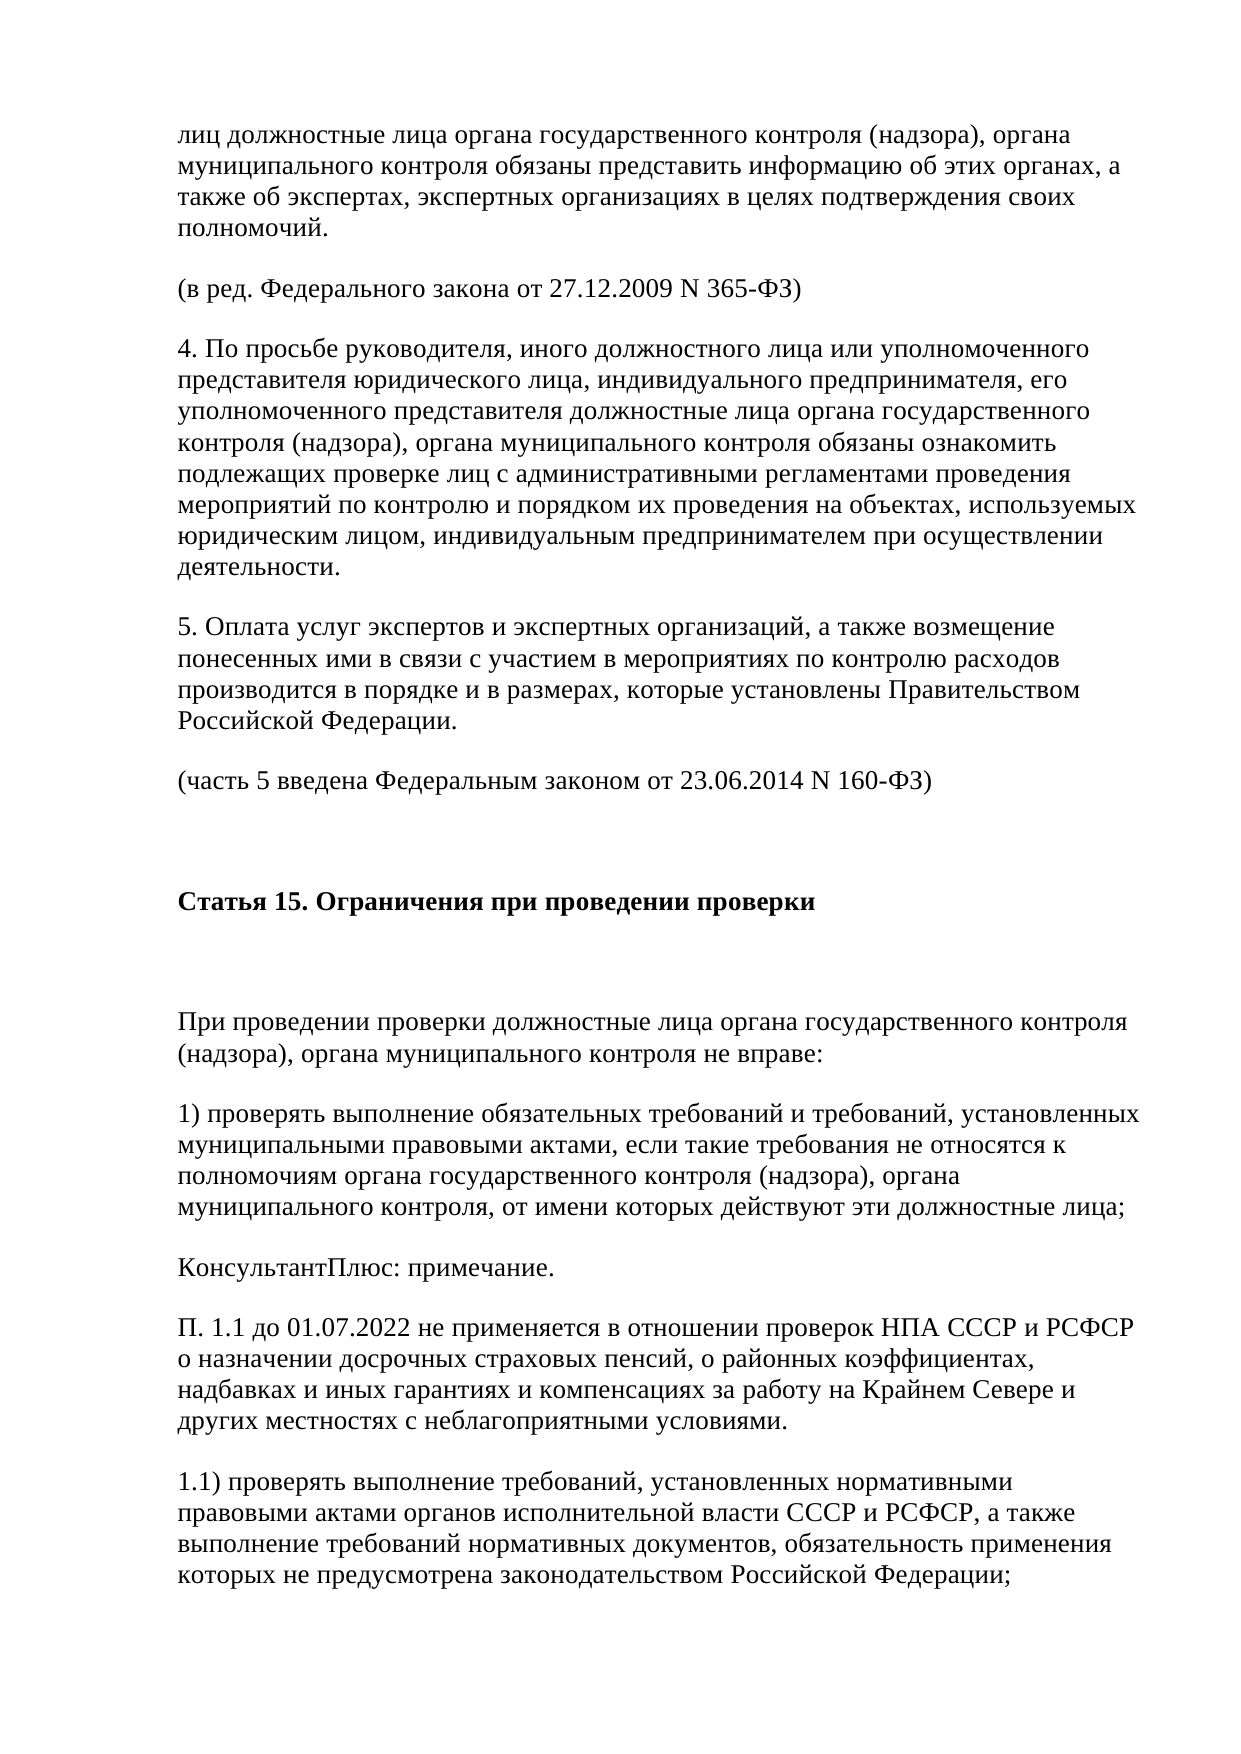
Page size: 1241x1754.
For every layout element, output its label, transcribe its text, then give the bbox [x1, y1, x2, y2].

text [177, 118, 1152, 243]
text КонсультантПлюс: примечание. [177, 1251, 1152, 1282]
text (в ред. Федерального закона от 27.12.2009 N 365-ФЗ) [177, 272, 1152, 303]
text 1) проверять выполнение обязательных требований и требований, установленных муниципальными правовыми актами, если такие требования не относятся к полномочиям органа государственного контроля (надзора), органа муниципального контроля, от имени которых действуют эти должностные лица; [177, 1097, 1152, 1222]
text При проведении проверки должностные лица органа государственного контроля (надзора), органа муниципального контроля не вправе: [177, 1006, 1152, 1068]
text 4. По просьбе руководителя, иного должностного лица или уполномоченного представителя юридического лица, индивидуального предпринимателя, его уполномоченного представителя должностные лица органа государственного контроля (надзора), органа муниципального контроля обязаны ознакомить подлежащих проверке лиц с административными регламентами проведения мероприятий по контролю и порядком их проведения на объектах, используемых юридическим лицом, индивидуальным предпринимателем при осуществлении деятельности. [177, 332, 1152, 581]
text 5. Оплата услуг экспертов и экспертных организаций, а также возмещение понесенных ими в связи с участием в мероприятиях по контролю расходов производится в порядке и в размерах, которые установлены Правительством Российской Федерации. [177, 611, 1152, 735]
text 1.1) проверять выполнение требований, установленных нормативными правовыми актами органов исполнительной власти СССР и РСФСР, а также выполнение требований нормативных документов, обязательность применения которых не предусмотрена законодательством Российской Федерации; [177, 1465, 1152, 1589]
text П. 1.1 до 01.07.2022 не применяется в отношении проверок НПА СССР и РСФСР о назначении досрочных страховых пенсий, о районных коэффициентах, надбавках и иных гарантиях и компенсациях за работу на Крайнем Севере и других местностях с неблагоприятными условиями. [177, 1311, 1152, 1436]
text Статья 15. Ограничения при проведении проверки [177, 885, 1152, 916]
text (часть 5 введена Федеральным законом от 23.06.2014 N 160-ФЗ) [177, 764, 1152, 795]
